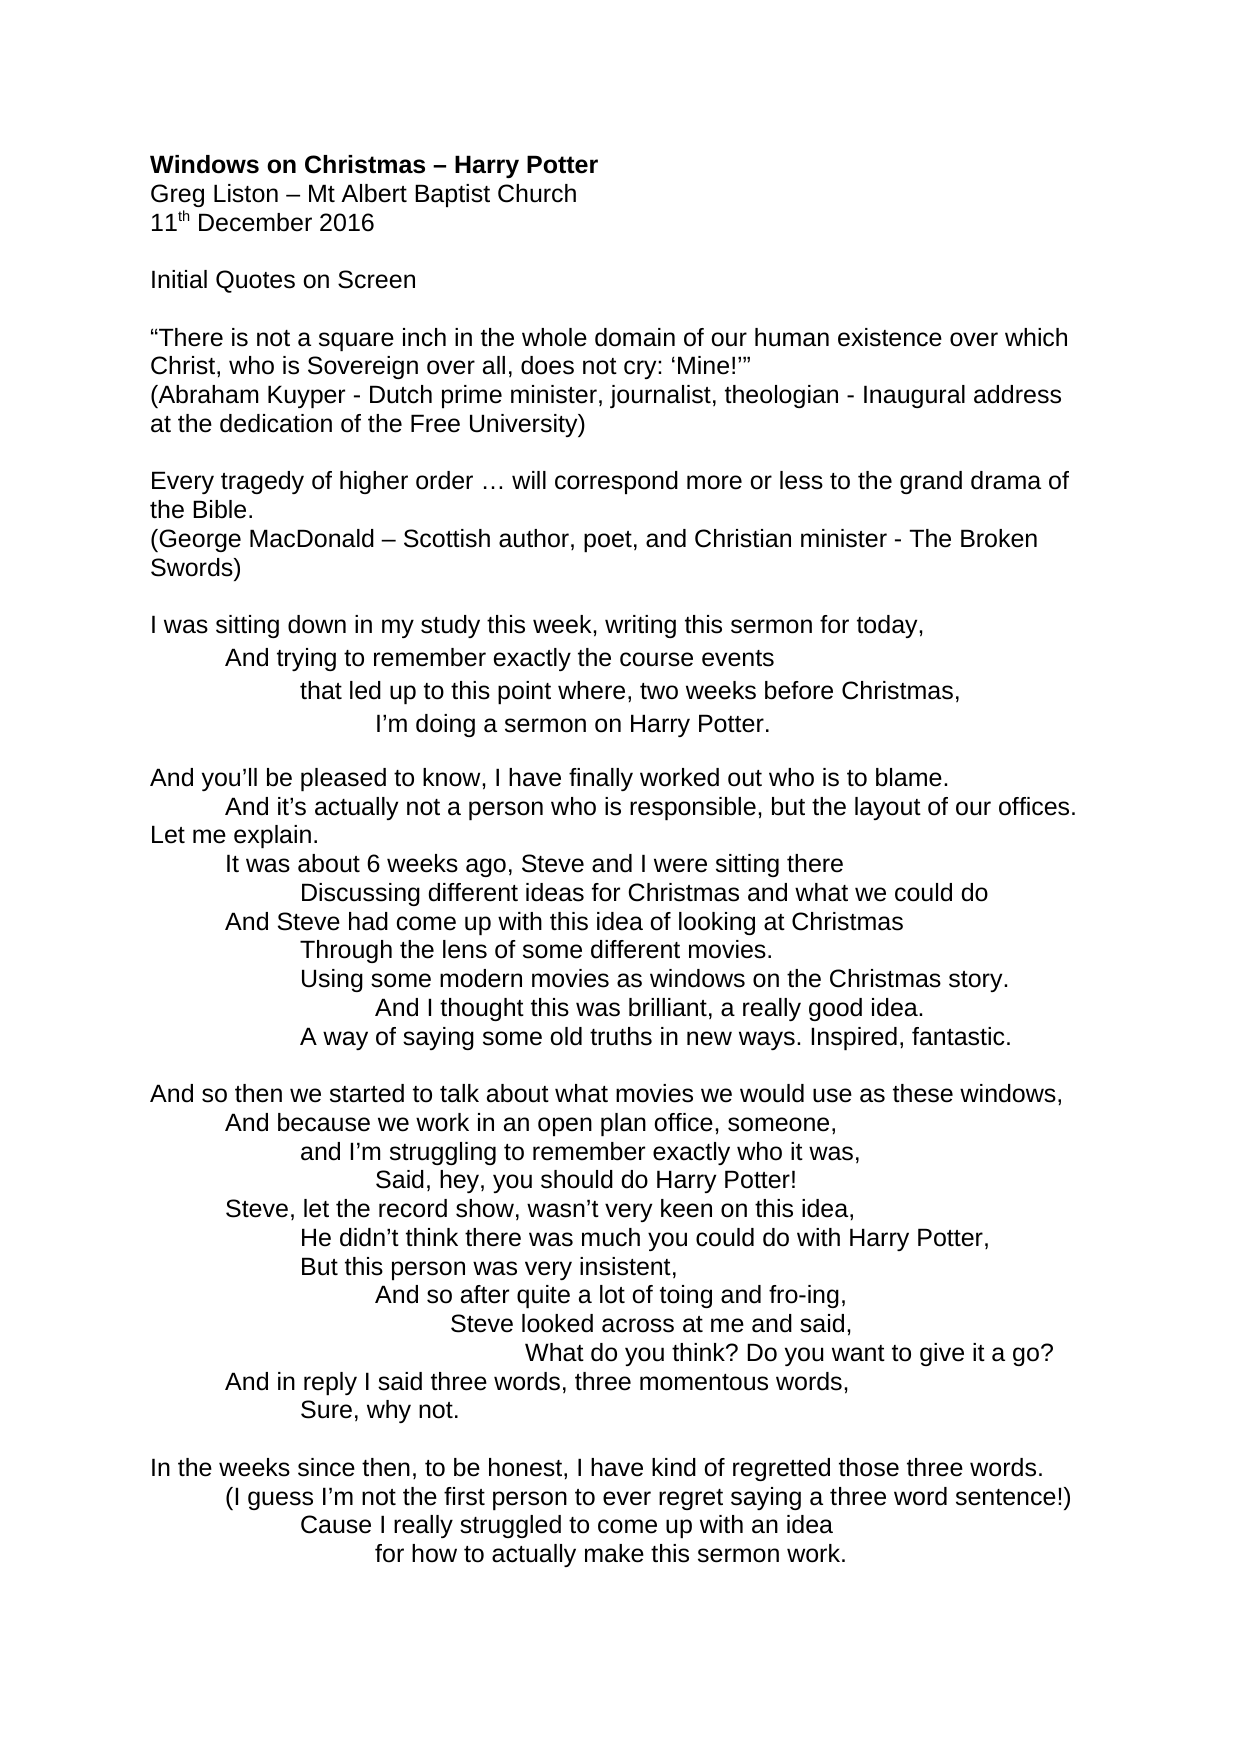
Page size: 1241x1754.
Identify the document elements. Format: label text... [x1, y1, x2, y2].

text and I’m struggling to remember exactly who it was, [150, 1137, 1090, 1165]
text (Abraham Kuyper - Dutch prime minister, journalist, theologian - Inaugural address at the dedication of the Free University) [150, 380, 1090, 437]
text And so then we started to talk about what movies we would use as these windows, [150, 1079, 1090, 1108]
text “There is not a square inch in the whole domain of our human existence over which Christ, who is Sovereign over all, does not cry: ‘Mine!’” [150, 322, 1090, 380]
text Every tragedy of higher order … will correspond more or less to the grand drama of the Bible. [150, 466, 1090, 524]
text And Steve had come up with this idea of looking at Christmas [150, 907, 1090, 935]
text Windows on Christmas – Harry Potter [150, 150, 1090, 179]
text 11th December 2016 [150, 207, 1090, 236]
text In the weeks since then, to be honest, I have kind of regretted those three words. [150, 1453, 1090, 1482]
text Initial Quotes on Screen [150, 265, 1090, 294]
text (I guess I’m not the first person to ever regret saying a three word sentence!) [150, 1482, 1090, 1510]
text for how to actually make this sermon work. [300, 1539, 1144, 1568]
text Through the lens of some different movies. [150, 935, 1090, 964]
text I was sitting down in my study this week, writing this sermon for today, And trying to remember exactly the course events that led up to this point where, two weeks before Christmas, I’m doing a sermon on Harry Potter. [150, 610, 1090, 738]
text Using some modern movies as windows on the Christmas story. [225, 964, 1090, 993]
text And you’ll be pleased to know, I have finally worked out who is to blame. [150, 763, 1090, 792]
text Discussing different ideas for Christmas and what we could do [225, 878, 1090, 907]
text But this person was very insistent, [150, 1252, 1090, 1280]
text Greg Liston – Mt Albert Baptist Church [150, 179, 1090, 207]
text He didn’t think there was much you could do with Harry Potter, [150, 1223, 1090, 1252]
text (George MacDonald – Scottish author, poet, and Christian minister - The Broken Swords) [150, 524, 1090, 581]
text And in reply I said three words, three momentous words, [150, 1367, 1090, 1395]
text And because we work in an open plan office, someone, [150, 1108, 1090, 1137]
text Said, hey, you should do Harry Potter! [150, 1165, 1090, 1194]
text And so after quite a lot of toing and fro-ing, [150, 1280, 1090, 1309]
text A way of saying some old truths in new ways. Inspired, fantastic. [150, 1022, 1090, 1050]
text Sure, why not. [150, 1395, 1090, 1424]
text It was about 6 weeks ago, Steve and I were sitting there [150, 849, 1090, 878]
text Steve looked across at me and said, [375, 1309, 1090, 1338]
text Let me explain. [150, 820, 1090, 849]
text And I thought this was brilliant, a really good idea. [150, 993, 1090, 1022]
text Steve, let the record show, wasn’t very keen on this idea, [150, 1194, 1090, 1223]
text And it’s actually not a person who is responsible, but the layout of our offices. [150, 792, 1090, 820]
text Cause I really struggled to come up with an idea [225, 1510, 1144, 1539]
text What do you think? Do you want to give it a go? [150, 1338, 1090, 1367]
